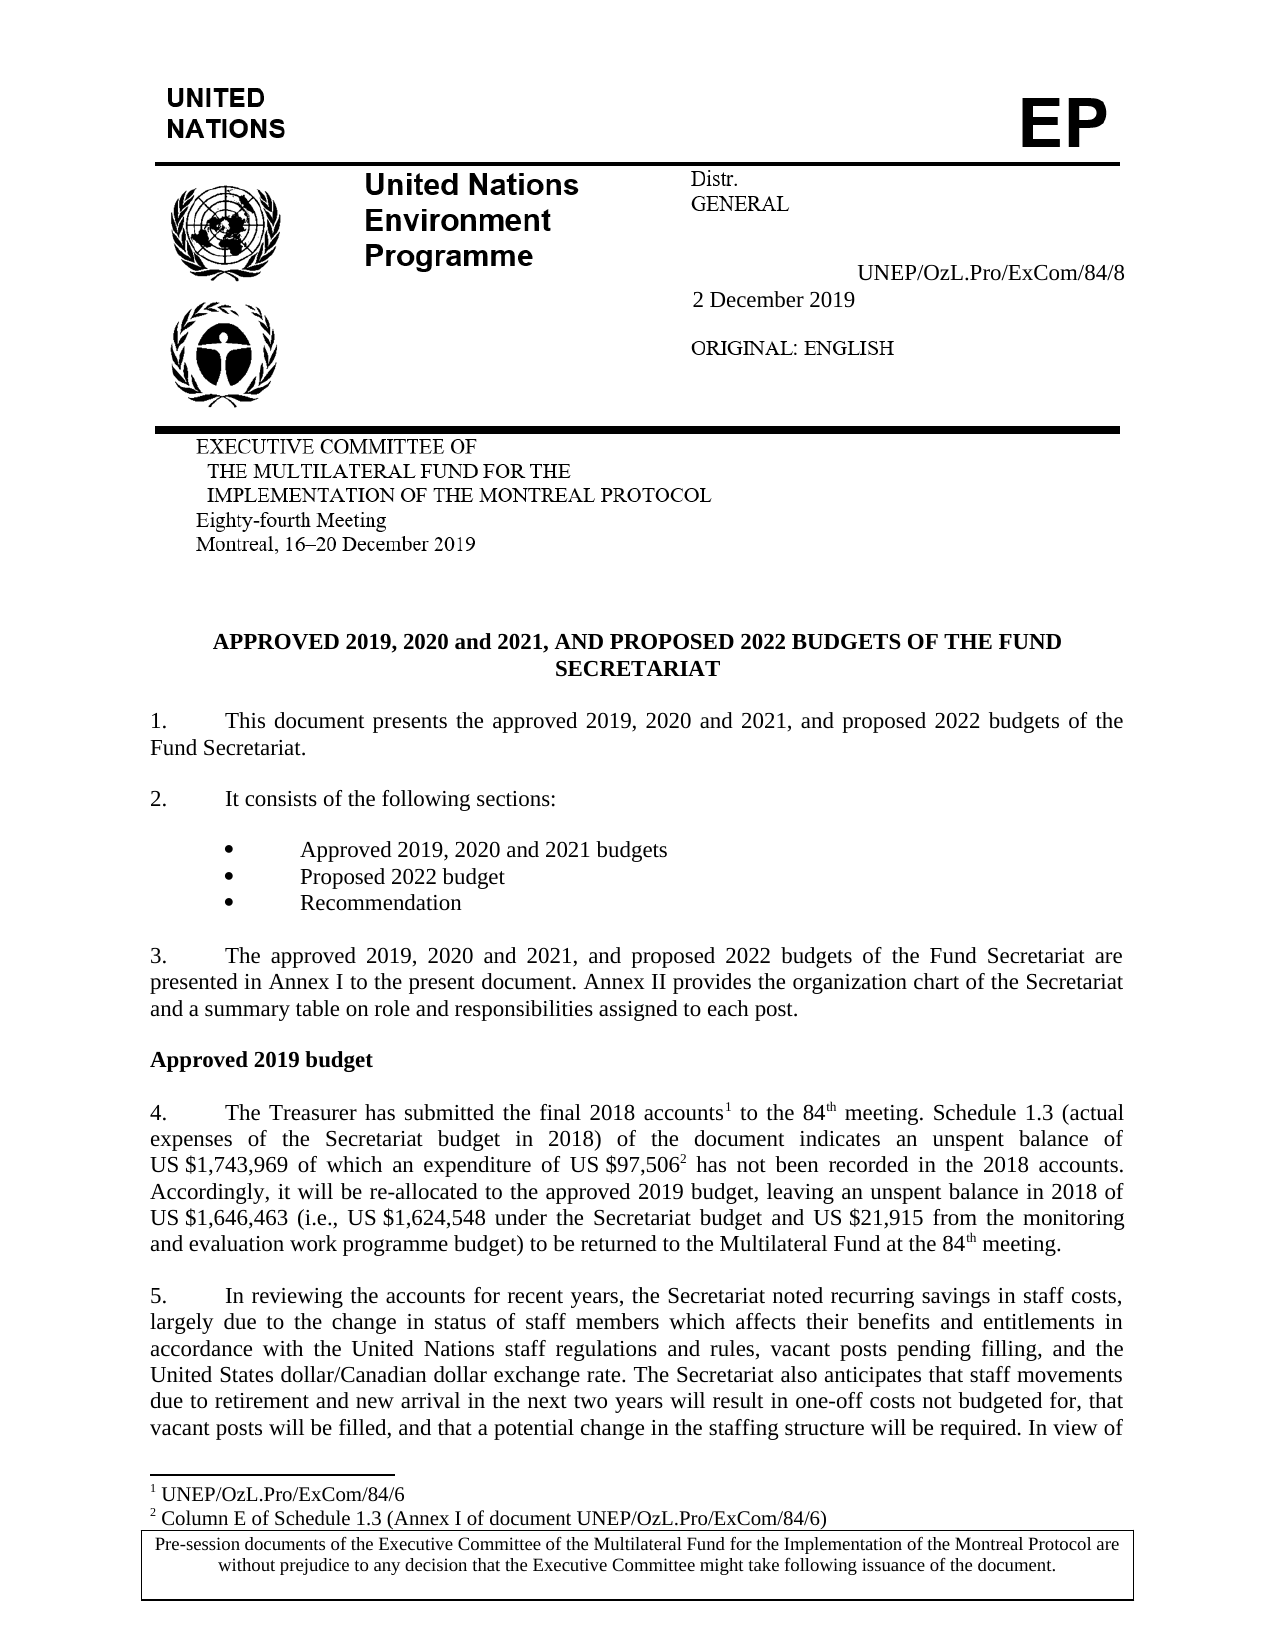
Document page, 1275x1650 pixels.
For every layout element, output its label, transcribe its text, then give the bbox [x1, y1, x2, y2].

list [150, 1282, 1125, 1440]
text UNEP/OzL.Pro/ExCom/84/8 2 December 2019 [675, 154, 1125, 312]
text APPROVED 2019, 2020 and 2021, AND PROPOSED 2022 BUDGETS OF THE FUND SECRETARIAT [150, 628, 1125, 681]
list Recommendation [225, 889, 1125, 916]
subtitle The approved 2019, 2020 and 2021, and proposed 2022 budgets of the Fund Secretariat are presented in Annex I to the present document. Annex II provides the organization chart of the Secretariat and a summary table on role and responsibilities assigned to each post. [150, 942, 1125, 1021]
list Approved 2019, 2020 and 2021 budgets [225, 837, 1125, 863]
list Proposed 2022 budget [225, 863, 1125, 889]
picture [150, 80, 1125, 564]
text Approved 2019 budget [150, 1046, 1125, 1072]
list It consists of the following sections: [150, 785, 1125, 812]
list The Treasurer has submitted the final 2018 accounts to the 84th meeting. Schedule 1.3 (actual expenses of the Secretariat budget in 2018) of the document indicates an unspent balance of US $1,743,969 of which an expenditure of US $97,506 has not been recorded in the 2018 accounts. Accordingly, it will be re-allocated to the approved 2019 budget, leaving an unspent balance in 2018 of US $1,646,463 (i.e., US $1,624,548 under the Secretariat budget and US $21,915 from the monitoring and evaluation work programme budget) to be returned to the Multilateral Fund at the 84th meeting. [150, 1099, 1125, 1257]
subtitle This document presents the approved 2019, 2020 and 2021, and proposed 2022 budgets of the Fund Secretariat. [150, 707, 1125, 760]
